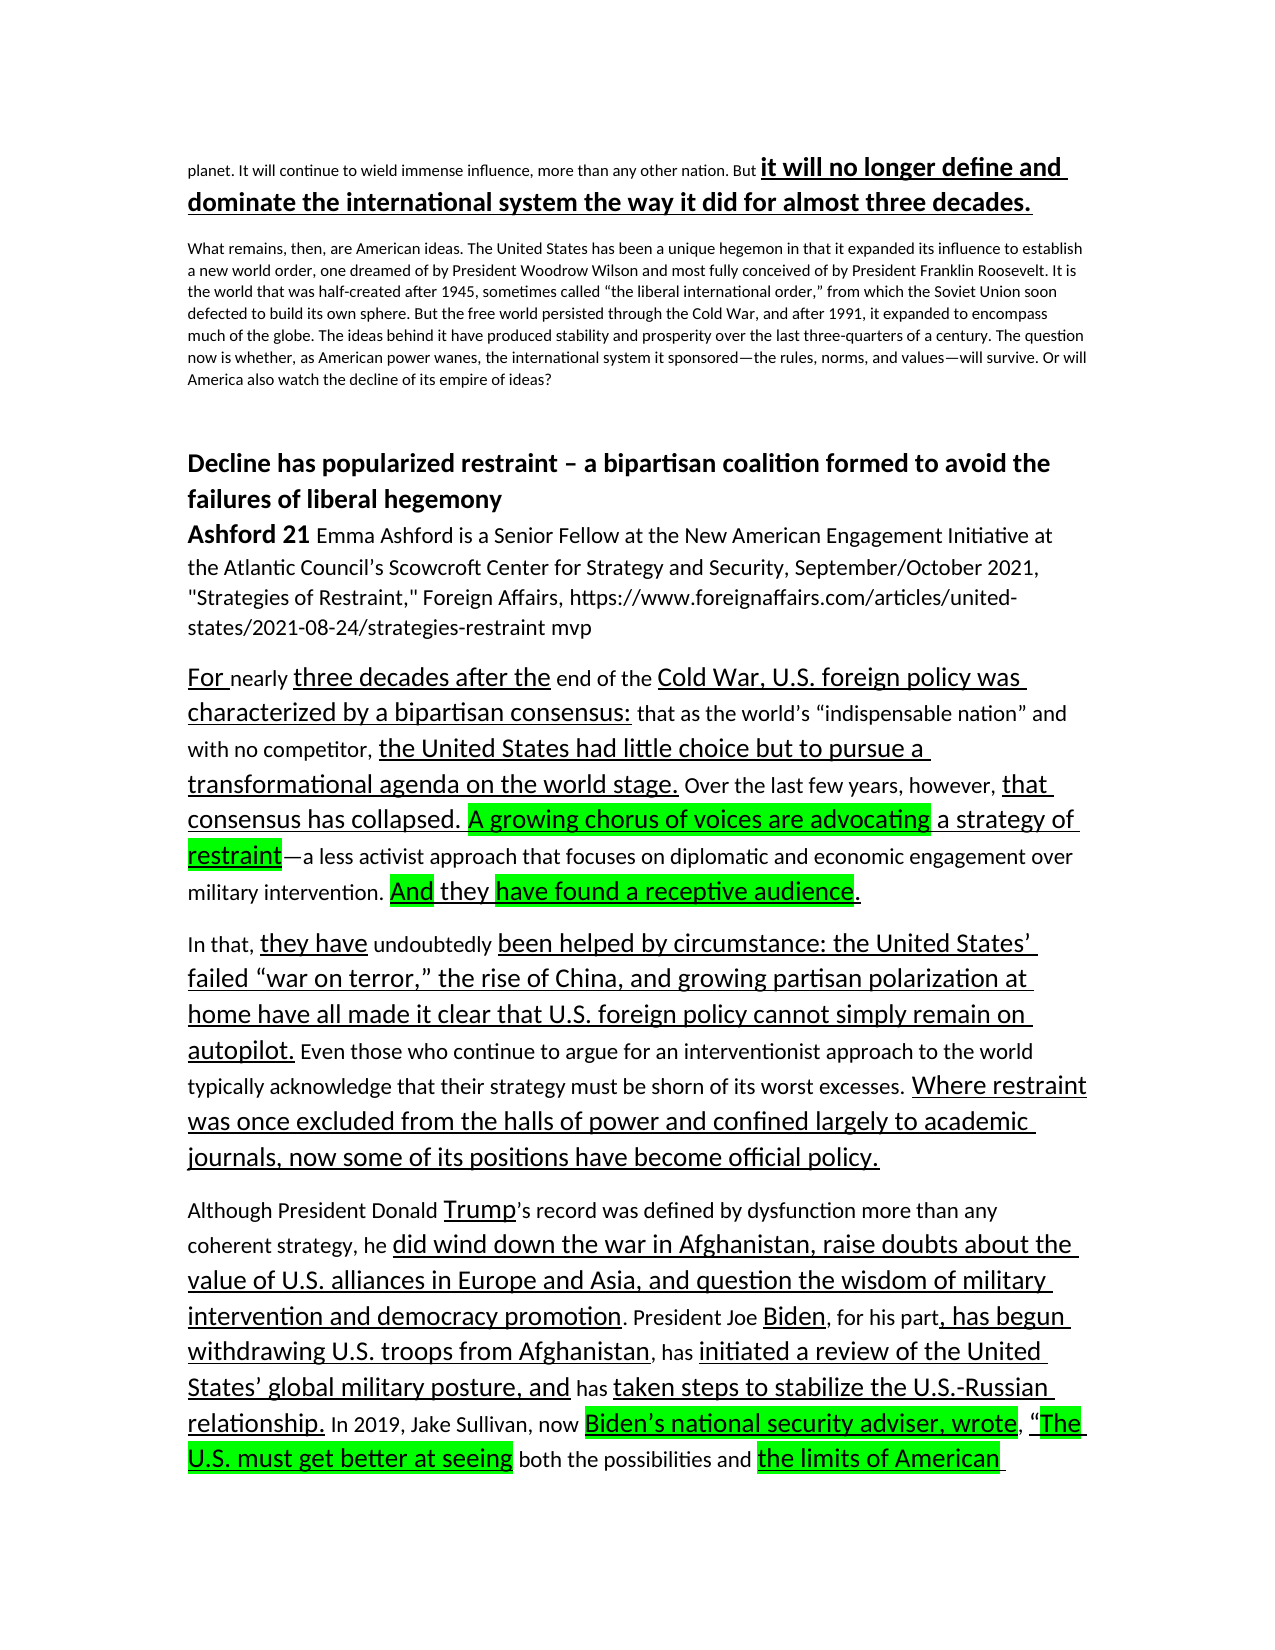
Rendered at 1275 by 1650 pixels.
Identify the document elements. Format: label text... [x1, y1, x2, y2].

text What remains, then, are American ideas. The United States has been a unique hegemon in that it expanded its influence to establish a new world order, one dreamed of by President Woodrow Wilson and most fully conceived of by President Franklin Roosevelt. It is the world that was half-created after 1945, sometimes called “the liberal international order,” from which the Soviet Union soon defected to build its own sphere. But the free world persisted through the Cold War, and after 1991, it expanded to encompass much of the globe. The ideas behind it have produced stability and prosperity over the last three-quarters of a century. The question now is whether, as American power wanes, the international system it sponsored—the rules, norms, and values—will survive. Or will America also watch the decline of its empire of ideas? [187, 238, 1087, 389]
text For nearly three decades after the end of the Cold War, U.S. foreign policy was characterized by a bipartisan consensus: that as the world’s “indispensable nation” and with no competitor, the United States had little choice but to pursue a transformational agenda on the world stage. Over the last few years, however, that consensus has collapsed. A growing chorus of voices are advocating a strategy of restraint—a less activist approach that focuses on diplomatic and economic engagement over military intervention. And they have found a receptive audience. [187, 660, 1087, 907]
subtitle Decline has popularized restraint – a bipartisan coalition formed to avoid the failures of liberal hegemony [187, 446, 1087, 515]
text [187, 150, 1087, 219]
text In that, they have undoubtedly been helped by circumstance: the United States’ failed “war on terror,” the rise of China, and growing partisan polarization at home have all made it clear that U.S. foreign policy cannot simply remain on autopilot. Even those who continue to argue for an interventionist approach to the world typically acknowledge that their strategy must be shorn of its worst excesses. Where restraint was once excluded from the halls of power and confined largely to academic journals, now some of its positions have become official policy. [187, 926, 1087, 1173]
text Ashford 21 Emma Ashford is a Senior Fellow at the New American Engagement Initiative at the Atlantic Council’s Scowcroft Center for Strategy and Security, September/October 2021, "Strategies of Restraint," Foreign Affairs, https://www.foreignaffairs.com/articles/united-states/2021-08-24/strategies-restraint mvp [187, 517, 1087, 641]
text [187, 1192, 1087, 1474]
